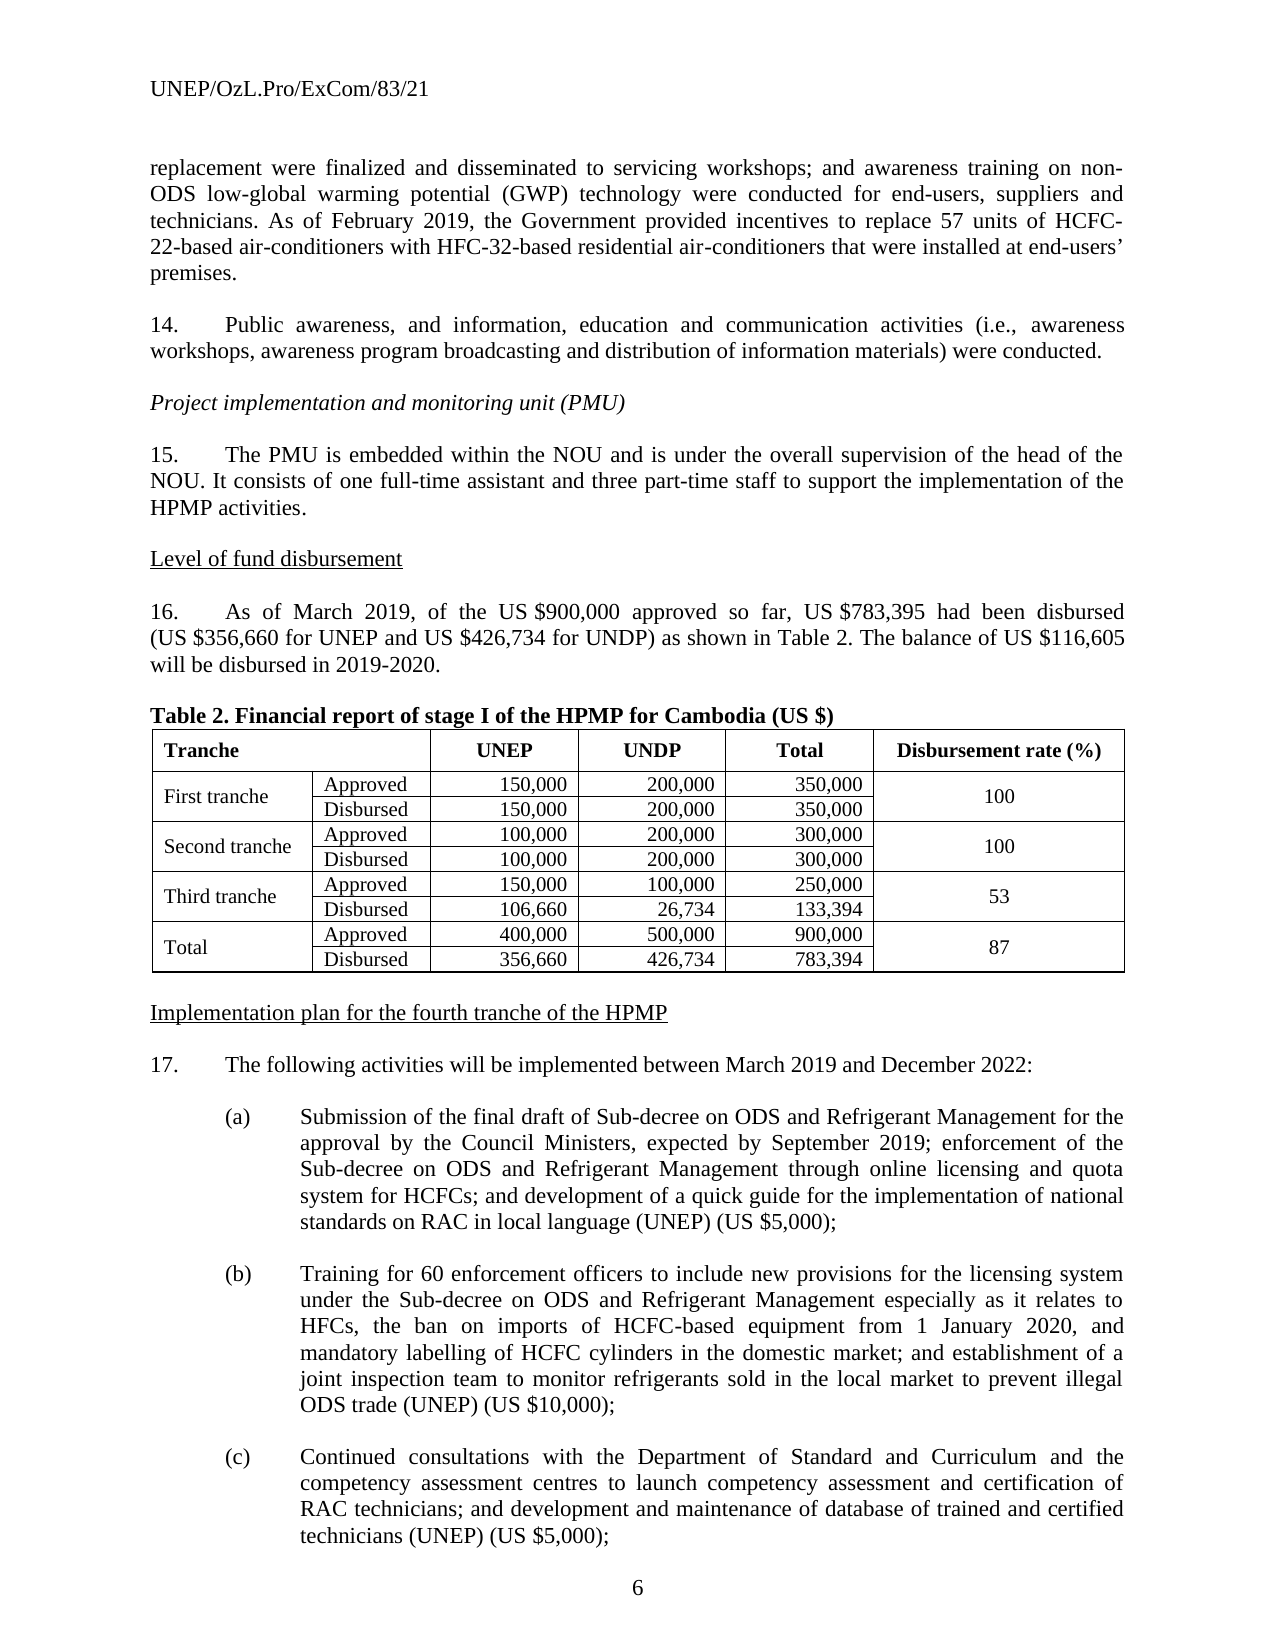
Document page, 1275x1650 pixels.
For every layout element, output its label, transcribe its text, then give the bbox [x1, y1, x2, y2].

table_cell 500,000 [579, 922, 725, 946]
table_cell 150,000 [431, 797, 578, 821]
subtitle The PMU is embedded within the NOU and is under the overall supervision of the head of the NOU. It consists of one full-time assistant and three part-time staff to support the implementation of the HPMP activities. [150, 441, 1125, 520]
table_cell 200,000 [579, 822, 725, 846]
subtitle Training for 60 enforcement officers to include new provisions for the licensing system under the Sub-decree on ODS and Refrigerant Management especially as it relates to HFCs, the ban on imports of HCFC-based equipment from 1 January 2020, and mandatory labelling of HCFC cylinders in the domestic market; and establishment of a joint inspection team to monitor refrigerants sold in the local market to prevent illegal ODS trade (UNEP) (US $10,000); [225, 1259, 1125, 1418]
text Implementation plan for the fourth tranche of the HPMP [150, 999, 1125, 1025]
table_cell Approved [313, 772, 430, 796]
table_cell 300,000 [726, 847, 873, 871]
table_cell 133,394 [726, 897, 873, 921]
table_cell 783,394 [726, 947, 873, 971]
table_cell 100 [874, 822, 1124, 871]
table_cell 300,000 [726, 822, 873, 846]
table_cell 200,000 [579, 772, 725, 796]
subtitle The following activities will be implemented between March 2019 and December 2022: [150, 1051, 1125, 1078]
table_cell Disbursed [313, 847, 430, 871]
table_cell Approved [313, 822, 430, 846]
table_cell Total [153, 922, 312, 971]
table_cell 100 [874, 772, 1124, 821]
subtitle Submission of the final draft of Sub-decree on ODS and Refrigerant Management for the approval by the Council Ministers, expected by September 2019; enforcement of the Sub-decree on ODS and Refrigerant Management through online licensing and quota system for HCFCs; and development of a quick guide for the implementation of national standards on RAC in local language (UNEP) (US $5,000); [225, 1103, 1125, 1234]
table_cell 106,660 [431, 897, 578, 921]
table_cell 400,000 [431, 922, 578, 946]
table_cell 900,000 [726, 922, 873, 946]
table_cell 100,000 [579, 872, 725, 896]
table_cell 100,000 [431, 847, 578, 871]
table_header UNEP [431, 730, 578, 771]
table_cell Disbursed [313, 897, 430, 921]
table_cell 356,660 [431, 947, 578, 971]
table_cell Third tranche [153, 872, 312, 921]
table_cell Disbursed [313, 947, 430, 971]
subtitle As of March 2019, of the US $900,000 approved so far, US $783,395 had been disbursed (US $356,660 for UNEP and US $426,734 for UNDP) as shown in Table 2. The balance of US $116,605 will be disbursed in 2019-2020. [150, 598, 1125, 677]
table_cell Approved [313, 872, 430, 896]
table_cell 350,000 [726, 797, 873, 821]
subtitle Public awareness, and information, education and communication activities (i.e., awareness workshops, awareness program broadcasting and distribution of information materials) were conducted. [150, 311, 1125, 363]
table_cell 150,000 [431, 772, 578, 796]
table_cell 150,000 [431, 872, 578, 896]
table_cell Second tranche [153, 822, 312, 871]
table_header Total [726, 730, 873, 771]
table_cell Disbursed [313, 797, 430, 821]
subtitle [150, 154, 1125, 286]
table_cell 53 [874, 872, 1124, 921]
text Project implementation and monitoring unit (PMU) [150, 388, 1125, 415]
table_cell 426,734 [579, 947, 725, 971]
table_cell 200,000 [579, 847, 725, 871]
table_header Disbursement rate (%) [874, 730, 1124, 771]
table_cell 100,000 [431, 822, 578, 846]
table_header UNDP [579, 730, 725, 771]
subtitle Continued consultations with the Department of Standard and Curriculum and the competency assessment centres to launch competency assessment and certification of RAC technicians; and development and maintenance of database of trained and certified technicians (UNEP) (US $5,000); [225, 1443, 1125, 1548]
table_cell 26,734 [579, 897, 725, 921]
text Level of fund disbursement [150, 545, 1125, 572]
table_cell 87 [874, 922, 1124, 971]
table_cell 350,000 [726, 772, 873, 796]
table_cell 200,000 [579, 797, 725, 821]
table_cell 250,000 [726, 872, 873, 896]
table_cell Approved [313, 922, 430, 946]
table_cell First tranche [153, 772, 312, 821]
text Table 2. Financial report of stage I of the HPMP for Cambodia (US $) [150, 702, 1125, 728]
table_header Tranche [153, 730, 430, 771]
